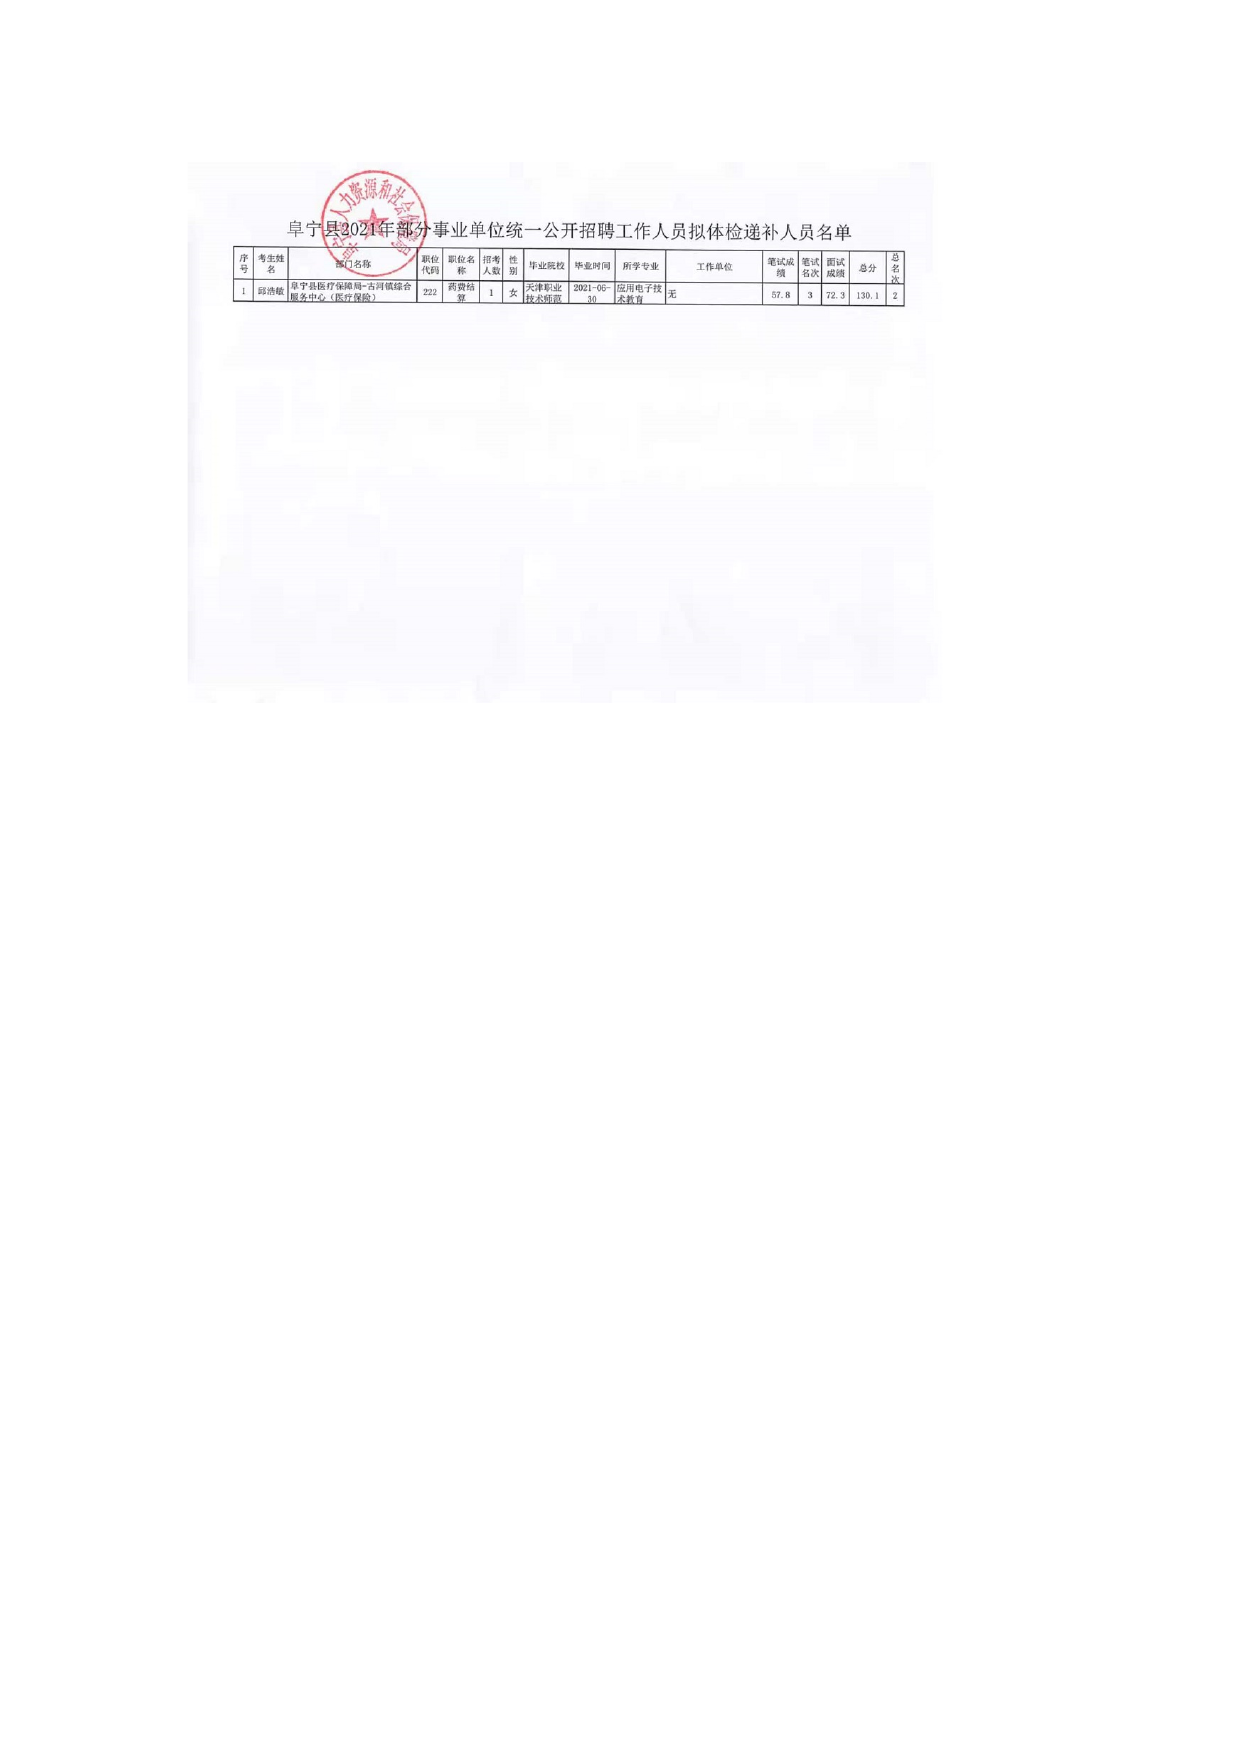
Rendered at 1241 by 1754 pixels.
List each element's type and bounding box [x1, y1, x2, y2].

picture [187, 162, 955, 703]
